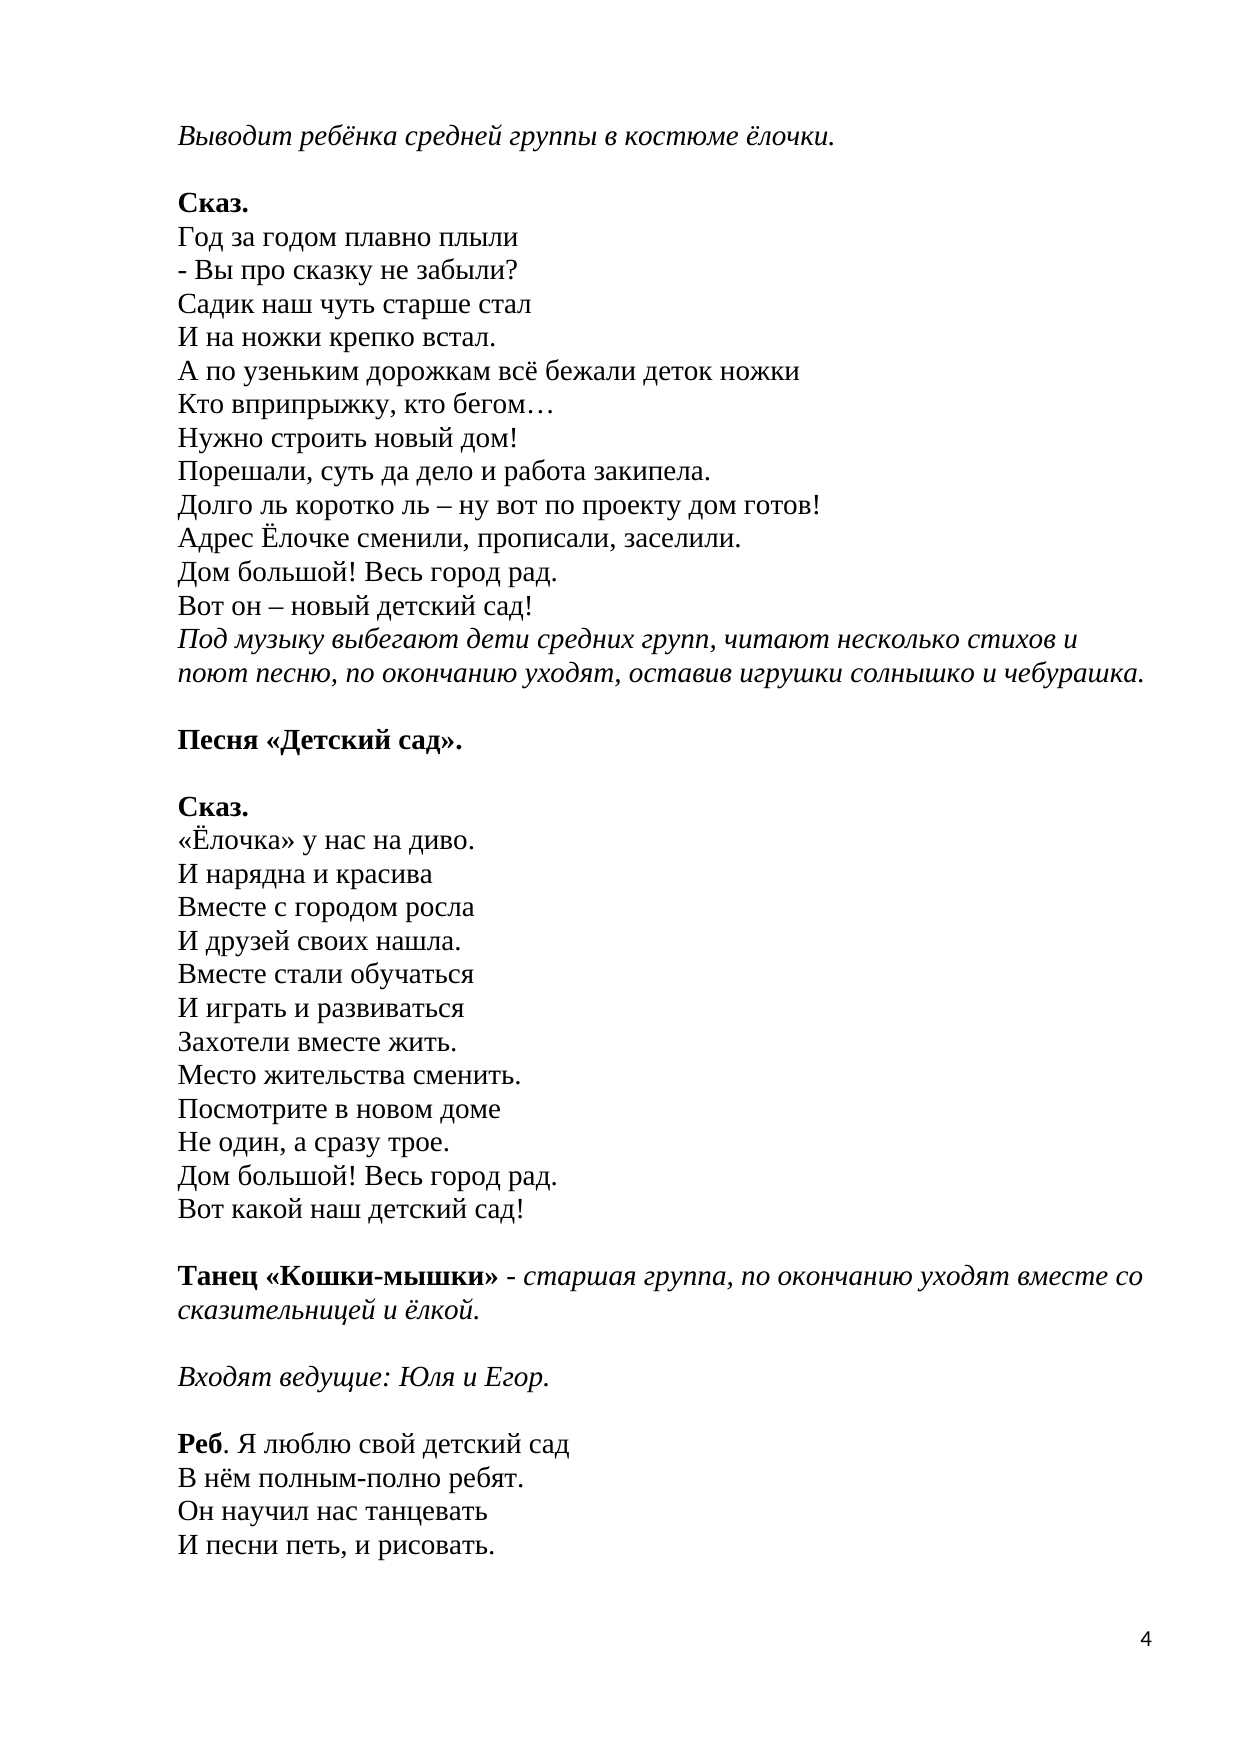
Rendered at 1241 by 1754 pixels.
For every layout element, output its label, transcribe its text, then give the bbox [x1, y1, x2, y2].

text Не один, а сразу трое. [177, 1124, 1152, 1158]
text Сказ. [177, 789, 1152, 822]
text Долго ль коротко ль – ну вот по проекту дом готов! [177, 487, 1152, 521]
text И песни петь, и рисовать. [177, 1527, 1152, 1560]
text Под музыку выбегают дети средних групп, читают несколько стихов и поют песню, по окончанию уходят, оставив игрушки солнышко и чебурашка. [177, 621, 1152, 688]
text Вместе стали обучаться [177, 957, 1152, 990]
text Место жительства сменить. [177, 1057, 1152, 1091]
text Порешали, суть да дело и работа закипела. [177, 453, 1152, 487]
text А по узеньким дорожкам всё бежали деток ножки [177, 353, 1152, 386]
text И нарядна и красива [177, 856, 1152, 889]
text Кто вприпрыжку, кто бегом… [177, 386, 1152, 420]
text Дом большой! Весь город рад. [177, 1158, 1152, 1191]
text - Вы про сказку не забыли? [177, 252, 1152, 286]
text Он научил нас танцевать [177, 1493, 1152, 1527]
text Выводит ребёнка средней группы в костюме ёлочки. [177, 118, 1152, 152]
text Дом большой! Весь город рад. [177, 554, 1152, 588]
text Нужно строить новый дом! [177, 420, 1152, 453]
text В нём полным-полно ребят. [177, 1460, 1152, 1493]
text И друзей своих нашла. [177, 923, 1152, 957]
text Захотели вместе жить. [177, 1024, 1152, 1057]
text Вот какой наш детский сад! [177, 1191, 1152, 1225]
text Танец «Кошки-мышки» - старшая группа, по окончанию уходят вместе со сказительницей и ёлкой. [177, 1258, 1152, 1326]
text И играть и развиваться [177, 990, 1152, 1024]
text Вместе с городом росла [177, 889, 1152, 923]
text Посмотрите в новом доме [177, 1091, 1152, 1124]
text Входят ведущие: Юля и Егор. [177, 1359, 1152, 1393]
text Песня «Детский сад». [177, 722, 1152, 755]
text И на ножки крепко встал. [177, 319, 1152, 353]
text Вот он – новый детский сад! [177, 588, 1152, 621]
text «Ёлочка» у нас на диво. [177, 822, 1152, 856]
text Садик наш чуть старше стал [177, 286, 1152, 319]
text Сказ. [177, 185, 1152, 219]
text Адрес Ёлочке сменили, прописали, заселили. [177, 521, 1152, 554]
text Год за годом плавно плыли [177, 219, 1152, 252]
text Реб. Я люблю свой детский сад [177, 1426, 1152, 1460]
